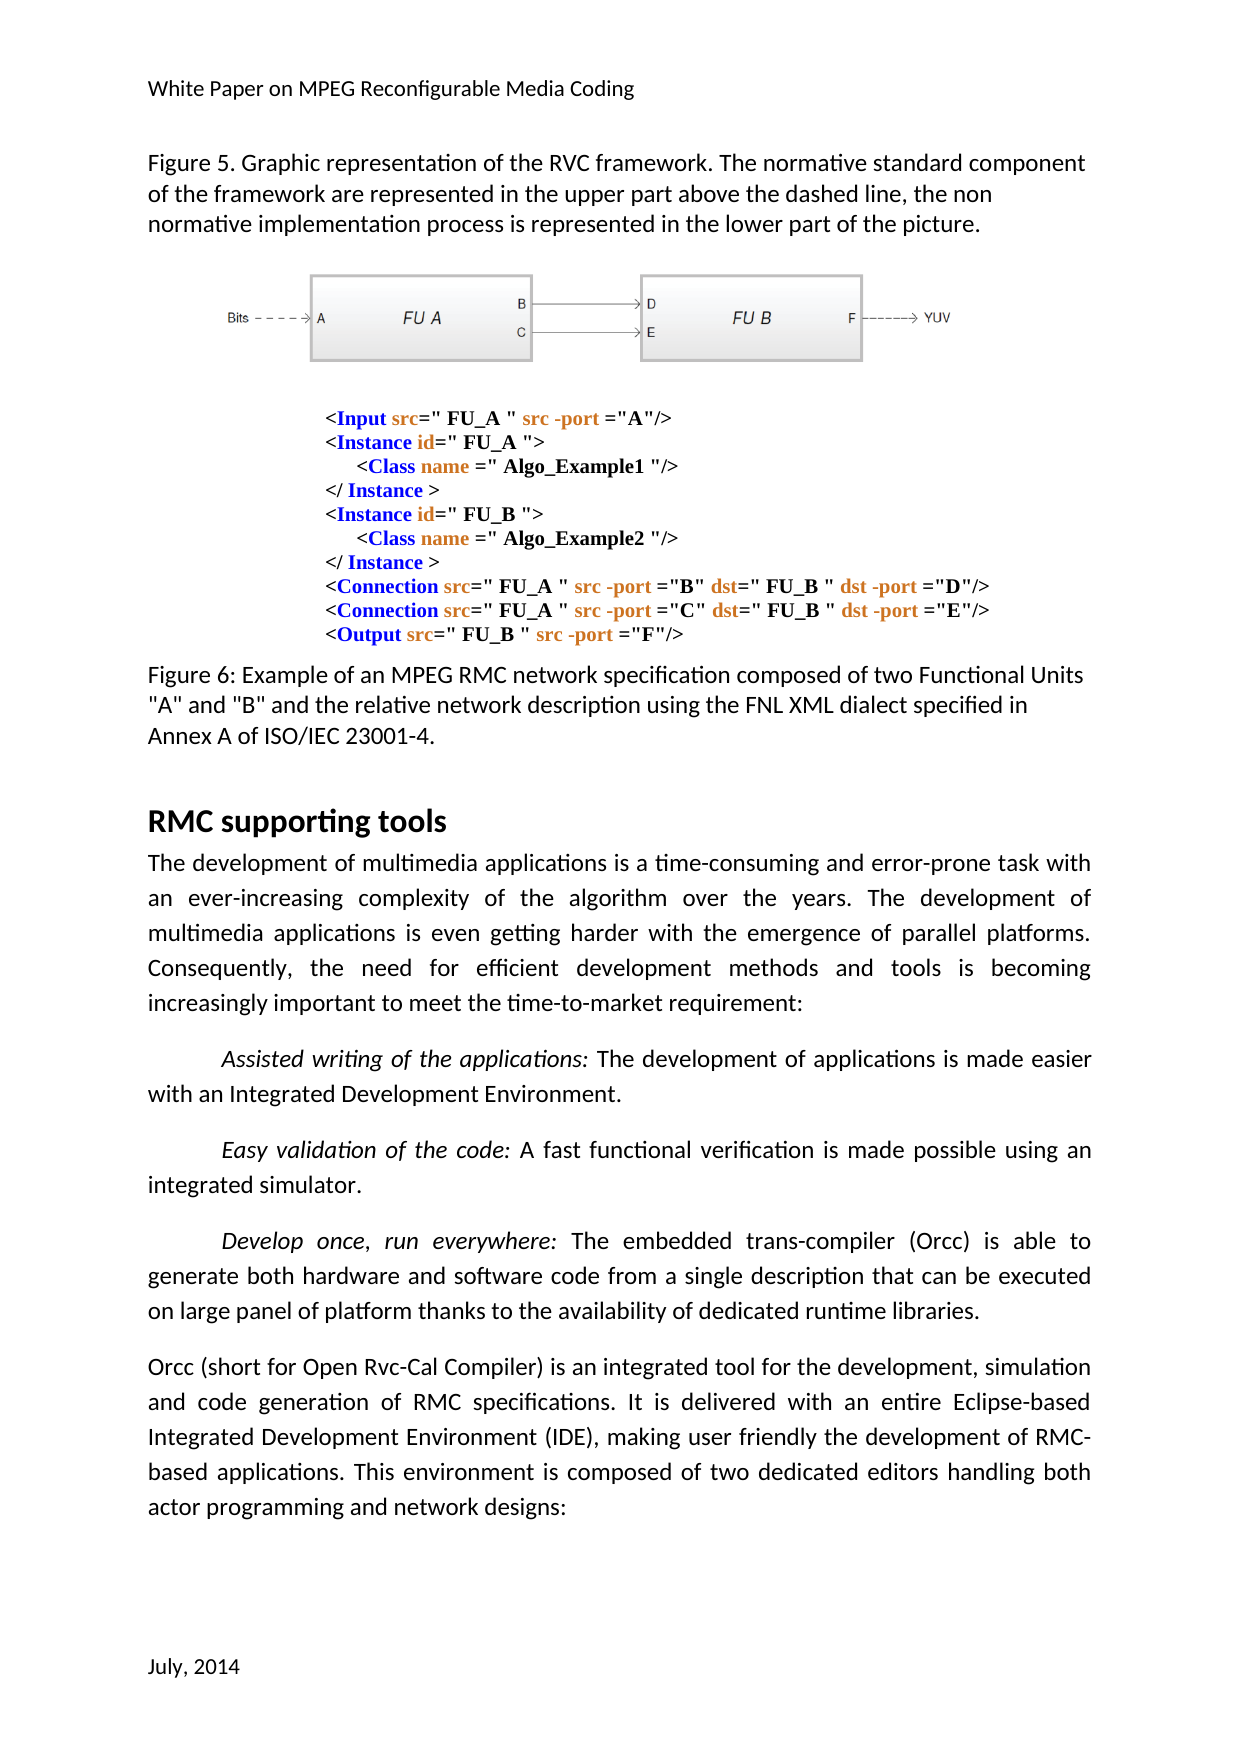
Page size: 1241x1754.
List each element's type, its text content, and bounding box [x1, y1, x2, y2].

text The development of multimedia applications is a time-consuming and error-prone task with an ever-increasing complexity of the algorithm over the years. The development of multimedia applications is even getting harder with the emergence of parallel platforms. Consequently, the need for efficient development methods and tools is becoming increasingly important to meet the time-to-market requirement: [148, 847, 1093, 1018]
text <Output src=" FU_B " src -port ="F"/> [325, 622, 1093, 646]
text Easy validation of the code: A fast functional verification is made possible using an integrated simulator. [148, 1134, 1093, 1199]
text <Class name =" Algo_Example1 "/> [325, 454, 1093, 478]
text </ Instance > [325, 550, 1093, 574]
text <Input src=" FU_A " src -port ="A"/> [325, 406, 1093, 430]
text <Instance id=" FU_A "> [325, 430, 1093, 454]
text Develop once, run everywhere: The embedded trans-compiler (Orcc) is able to generate both hardware and software code from a single description that can be executed on large panel of platform thanks to the availability of dedicated runtime libraries. [148, 1225, 1093, 1325]
text Figure 5. Graphic representation of the RVC framework. The normative standard component of the framework are represented in the upper part above the dashed line, the non normative implementation process is represented in the lower part of the picture. [148, 148, 1093, 239]
text Orcc (short for Open Rvc-Cal Compiler) is an integrated tool for the development, simulation and code generation of RMC specifications. It is delivered with an entire Eclipse-based Integrated Development Environment (IDE), making user friendly the development of RMC-based applications. This environment is composed of two dedicated editors handling both actor programming and network designs: [148, 1351, 1093, 1521]
picture [221, 251, 954, 381]
subtitle RMC supporting tools [148, 801, 1093, 841]
text <Class name =" Algo_Example2 "/> [325, 526, 1093, 550]
text <Instance id=" FU_B "> [325, 502, 1093, 526]
text </ Instance > [325, 478, 1093, 502]
text Figure 6: Example of an MPEG RMC network specification composed of two Functional Units "A" and "B" and the relative network description using the FNL XML dialect specified in Annex A of ISO/IEC 23001-4. [148, 659, 1093, 751]
text <Connection src=" FU_A " src -port ="C" dst=" FU_B " dst -port ="E"/> [325, 598, 1093, 622]
text Assisted writing of the applications: The development of applications is made easier with an Integrated Development Environment. [148, 1043, 1093, 1109]
text <Connection src=" FU_A " src -port ="B" dst=" FU_B " dst -port ="D"/> [325, 574, 1093, 598]
